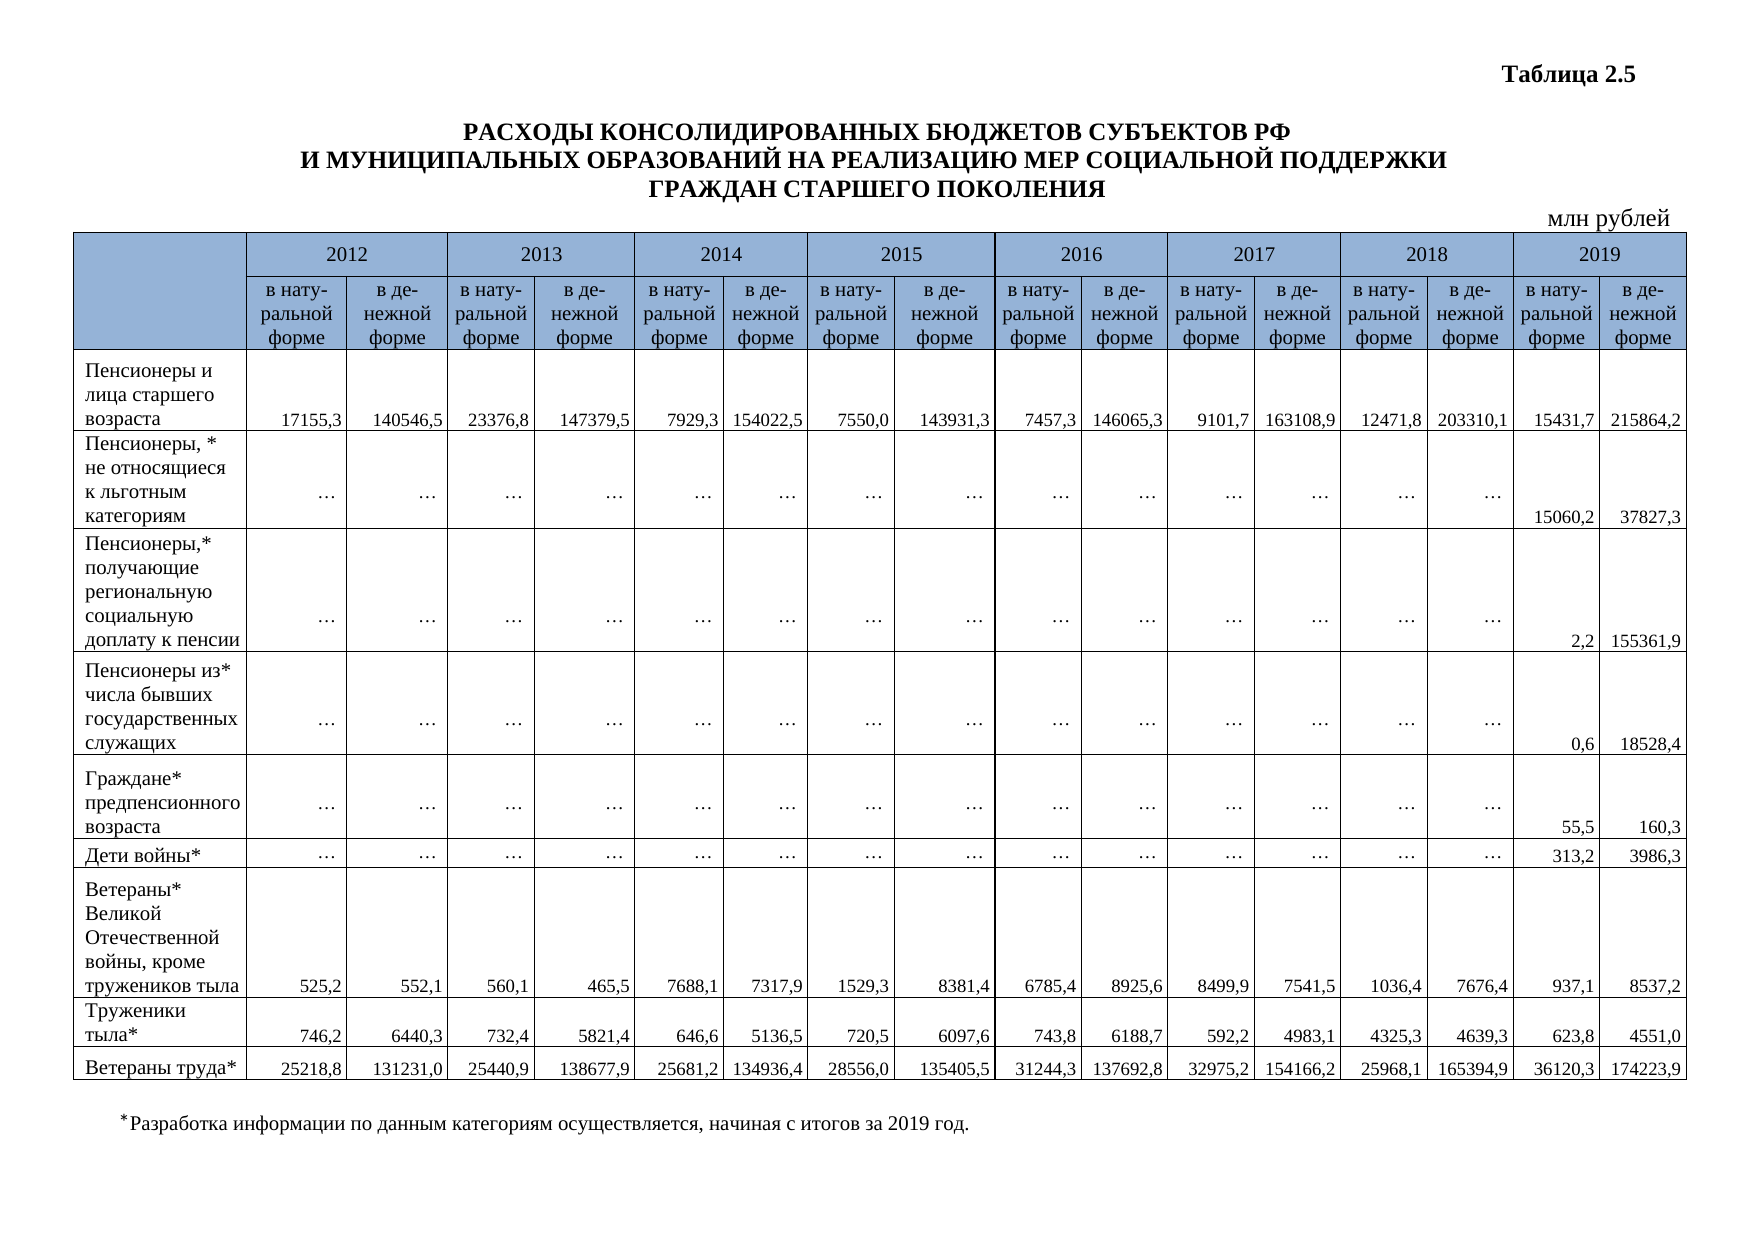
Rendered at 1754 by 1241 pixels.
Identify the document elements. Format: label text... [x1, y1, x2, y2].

table_cell … [808, 652, 894, 754]
table_cell 0,6 [1514, 652, 1599, 754]
table_cell … [448, 839, 534, 867]
table_header 2014 [635, 233, 807, 276]
table_cell … [1082, 529, 1167, 651]
table_cell … [724, 755, 807, 838]
table_cell … [535, 839, 634, 867]
table_cell 7676,4 [1428, 868, 1513, 997]
table_cell … [895, 755, 994, 838]
table_cell … [1168, 755, 1254, 838]
table_cell … [1341, 652, 1427, 754]
table_cell 8381,4 [895, 868, 994, 997]
text И МУНИЦИПАЛЬНЫХ ОБРАЗОВАНИЙ НА РЕАЛИЗАЦИЮ МЕР СОЦИАЛЬНОЙ ПОДДЕРЖКИ ГРАЖДАН СТАРШЕГО ПОКОЛЕНИЯ [118, 145, 1636, 203]
table_header 2018 [1341, 233, 1513, 276]
table_cell Граждане* предпенсионного возраста [74, 755, 246, 838]
table_cell 163108,9 [1255, 350, 1340, 430]
table_header 2019 [1514, 233, 1686, 276]
table_cell 154022,5 [724, 350, 807, 430]
table_cell … [247, 529, 346, 651]
table_cell … [895, 529, 994, 651]
table_cell 8925,6 [1082, 868, 1167, 997]
table_cell в нату-ральной форме [996, 277, 1081, 349]
table_cell … [895, 431, 994, 527]
table_cell 160,3 [1600, 755, 1686, 838]
table_cell в де-нежной форме [1600, 277, 1686, 349]
table_cell … [1428, 839, 1513, 867]
table_header [74, 233, 246, 349]
table_cell … [808, 529, 894, 651]
table_cell 25218,8 [247, 1047, 346, 1079]
table_cell … [1168, 529, 1254, 651]
table_cell в нату-ральной форме [448, 277, 534, 349]
table_cell 5821,4 [535, 998, 634, 1046]
table_cell 147379,5 [535, 350, 634, 430]
table_cell 623,8 [1514, 998, 1599, 1046]
table_cell 4551,0 [1600, 998, 1686, 1046]
table_cell … [635, 755, 723, 838]
text Таблица 2.5 [118, 59, 1636, 88]
table_cell … [247, 755, 346, 838]
table_cell Пенсионеры и лица старшего возраста [74, 350, 246, 430]
table_cell … [535, 755, 634, 838]
table_cell 313,2 [1514, 839, 1599, 867]
table_cell … [1255, 755, 1340, 838]
table_cell … [1168, 839, 1254, 867]
table_cell 138677,9 [535, 1047, 634, 1079]
text млн рублей [1519, 203, 1698, 232]
table_cell … [1082, 652, 1167, 754]
table_cell 7550,0 [808, 350, 894, 430]
table_cell … [724, 839, 807, 867]
table_cell в нату-ральной форме [1341, 277, 1427, 349]
table_cell … [448, 529, 534, 651]
table_cell … [1428, 652, 1513, 754]
table_cell 1036,4 [1341, 868, 1427, 997]
table_cell в де-нежной форме [724, 277, 807, 349]
table_cell 4639,3 [1428, 998, 1513, 1046]
table_cell 15060,2 [1514, 431, 1599, 527]
table_cell … [635, 839, 723, 867]
table_cell 2,2 [1514, 529, 1599, 651]
table_cell в де-нежной форме [347, 277, 447, 349]
table_header 2013 [448, 233, 634, 276]
table_cell 560,1 [448, 868, 534, 997]
table_cell в нату-ральной форме [635, 277, 723, 349]
table_cell 5136,5 [724, 998, 807, 1046]
table_cell … [1341, 431, 1427, 527]
table_cell 746,2 [247, 998, 346, 1046]
table_cell … [1428, 529, 1513, 651]
table_cell 8537,2 [1600, 868, 1686, 997]
table_cell в нату-ральной форме [1514, 277, 1599, 349]
text РАСХОДЫ КОНСОЛИДИРОВАННЫХ БЮДЖЕТОВ СУБЪЕКТОВ РФ [118, 117, 1636, 145]
table_cell Дети войны* [74, 839, 246, 867]
table_header 2017 [1168, 233, 1340, 276]
table_cell … [1255, 529, 1340, 651]
table_cell 7688,1 [635, 868, 723, 997]
table_cell … [448, 652, 534, 754]
table_cell … [347, 431, 447, 527]
table_cell … [448, 755, 534, 838]
text *Разработка информации по данным категориям осуществляется, начиная с итогов за 2019 год. [118, 1108, 1636, 1136]
table_cell … [808, 755, 894, 838]
table_cell … [1341, 839, 1427, 867]
table_cell 174223,9 [1600, 1047, 1686, 1079]
table_cell 25968,1 [1341, 1047, 1427, 1079]
table_cell … [635, 431, 723, 527]
table_cell … [1168, 652, 1254, 754]
table_cell 7317,9 [724, 868, 807, 997]
table_cell в де-нежной форме [1255, 277, 1340, 349]
table_cell 203310,1 [1428, 350, 1513, 430]
table_cell … [1255, 431, 1340, 527]
table_cell 135405,5 [895, 1047, 994, 1079]
table_cell 3986,3 [1600, 839, 1686, 867]
table_cell 552,1 [347, 868, 447, 997]
table_cell … [724, 652, 807, 754]
table_cell 36120,3 [1514, 1047, 1599, 1079]
table_cell 732,4 [448, 998, 534, 1046]
table_cell 17155,3 [247, 350, 346, 430]
table_cell 146065,3 [1082, 350, 1167, 430]
table_cell … [996, 431, 1081, 527]
table_cell … [724, 431, 807, 527]
table_cell … [808, 431, 894, 527]
table_cell 743,8 [996, 998, 1081, 1046]
table_cell 4325,3 [1341, 998, 1427, 1046]
table_cell в нату-ральной форме [808, 277, 894, 349]
table_cell в нату-ральной форме [1168, 277, 1254, 349]
table_cell … [347, 755, 447, 838]
table_cell … [1341, 529, 1427, 651]
table_cell … [1428, 431, 1513, 527]
table_cell 592,2 [1168, 998, 1254, 1046]
table_cell … [996, 755, 1081, 838]
table_cell … [635, 652, 723, 754]
table_cell 525,2 [247, 868, 346, 997]
table_cell … [247, 652, 346, 754]
table_cell 465,5 [535, 868, 634, 997]
table_cell 7457,3 [996, 350, 1081, 430]
table_cell Ветераны труда* [74, 1047, 246, 1079]
table_cell … [347, 839, 447, 867]
table_cell … [247, 431, 346, 527]
table_cell в де-нежной форме [895, 277, 994, 349]
table_cell 55,5 [1514, 755, 1599, 838]
table_cell 25440,9 [448, 1047, 534, 1079]
table_cell 8499,9 [1168, 868, 1254, 997]
table_cell 646,6 [635, 998, 723, 1046]
table_cell Ветераны* Великой Отечественной войны, кроме тружеников тыла [74, 868, 246, 997]
table_cell … [1082, 839, 1167, 867]
table_cell 6440,3 [347, 998, 447, 1046]
table_cell 9101,7 [1168, 350, 1254, 430]
table_cell … [1341, 755, 1427, 838]
table_cell … [1168, 431, 1254, 527]
table_cell 37827,3 [1600, 431, 1686, 527]
table_cell … [1082, 431, 1167, 527]
table_cell … [996, 652, 1081, 754]
table_cell … [996, 839, 1081, 867]
table_cell … [808, 839, 894, 867]
table_cell 32975,2 [1168, 1047, 1254, 1079]
table_cell … [535, 431, 634, 527]
table_cell Пенсионеры,* получающие региональную социальную доплату к пенсии [74, 529, 246, 651]
table_cell 15431,7 [1514, 350, 1599, 430]
table_cell 23376,8 [448, 350, 534, 430]
table_cell 937,1 [1514, 868, 1599, 997]
table_cell в де-нежной форме [1082, 277, 1167, 349]
table_cell 1529,3 [808, 868, 894, 997]
table_cell 25681,2 [635, 1047, 723, 1079]
table_cell 4983,1 [1255, 998, 1340, 1046]
table_cell … [535, 652, 634, 754]
table_cell … [895, 839, 994, 867]
table_cell 140546,5 [347, 350, 447, 430]
table_cell в нату-ральной форме [247, 277, 346, 349]
table_cell … [1255, 652, 1340, 754]
table_cell 131231,0 [347, 1047, 447, 1079]
table_cell 7541,5 [1255, 868, 1340, 997]
table_cell … [448, 431, 534, 527]
table_header 2015 [808, 233, 994, 276]
table_cell 6785,4 [996, 868, 1081, 997]
table_cell Пенсионеры из* числа бывших государственных служащих [74, 652, 246, 754]
table_cell 18528,4 [1600, 652, 1686, 754]
table_cell … [1428, 755, 1513, 838]
table_cell 7929,3 [635, 350, 723, 430]
table_cell 31244,3 [996, 1047, 1081, 1079]
table_cell … [996, 529, 1081, 651]
table_cell 6097,6 [895, 998, 994, 1046]
table_cell … [724, 529, 807, 651]
table_cell 720,5 [808, 998, 894, 1046]
table_cell … [895, 652, 994, 754]
table_cell в де-нежной форме [1428, 277, 1513, 349]
table_cell 155361,9 [1600, 529, 1686, 651]
table_cell Труженики тыла* [74, 998, 246, 1046]
table_cell … [1082, 755, 1167, 838]
table_cell 154166,2 [1255, 1047, 1340, 1079]
table_cell 12471,8 [1341, 350, 1427, 430]
table_cell 28556,0 [808, 1047, 894, 1079]
table_cell в де-нежной форме [535, 277, 634, 349]
table_cell … [347, 652, 447, 754]
table_cell 143931,3 [895, 350, 994, 430]
table_cell Пенсионеры, * не относящиеся к льготным категориям [74, 431, 246, 527]
table_cell 137692,8 [1082, 1047, 1167, 1079]
table_cell … [535, 529, 634, 651]
table_cell … [247, 839, 346, 867]
table_cell … [1255, 839, 1340, 867]
table_header 2016 [996, 233, 1167, 276]
table_cell 6188,7 [1082, 998, 1167, 1046]
table_cell 165394,9 [1428, 1047, 1513, 1079]
table_cell 134936,4 [724, 1047, 807, 1079]
table_cell 215864,2 [1600, 350, 1686, 430]
table_header 2012 [247, 233, 447, 276]
table_cell … [347, 529, 447, 651]
table_cell … [635, 529, 723, 651]
